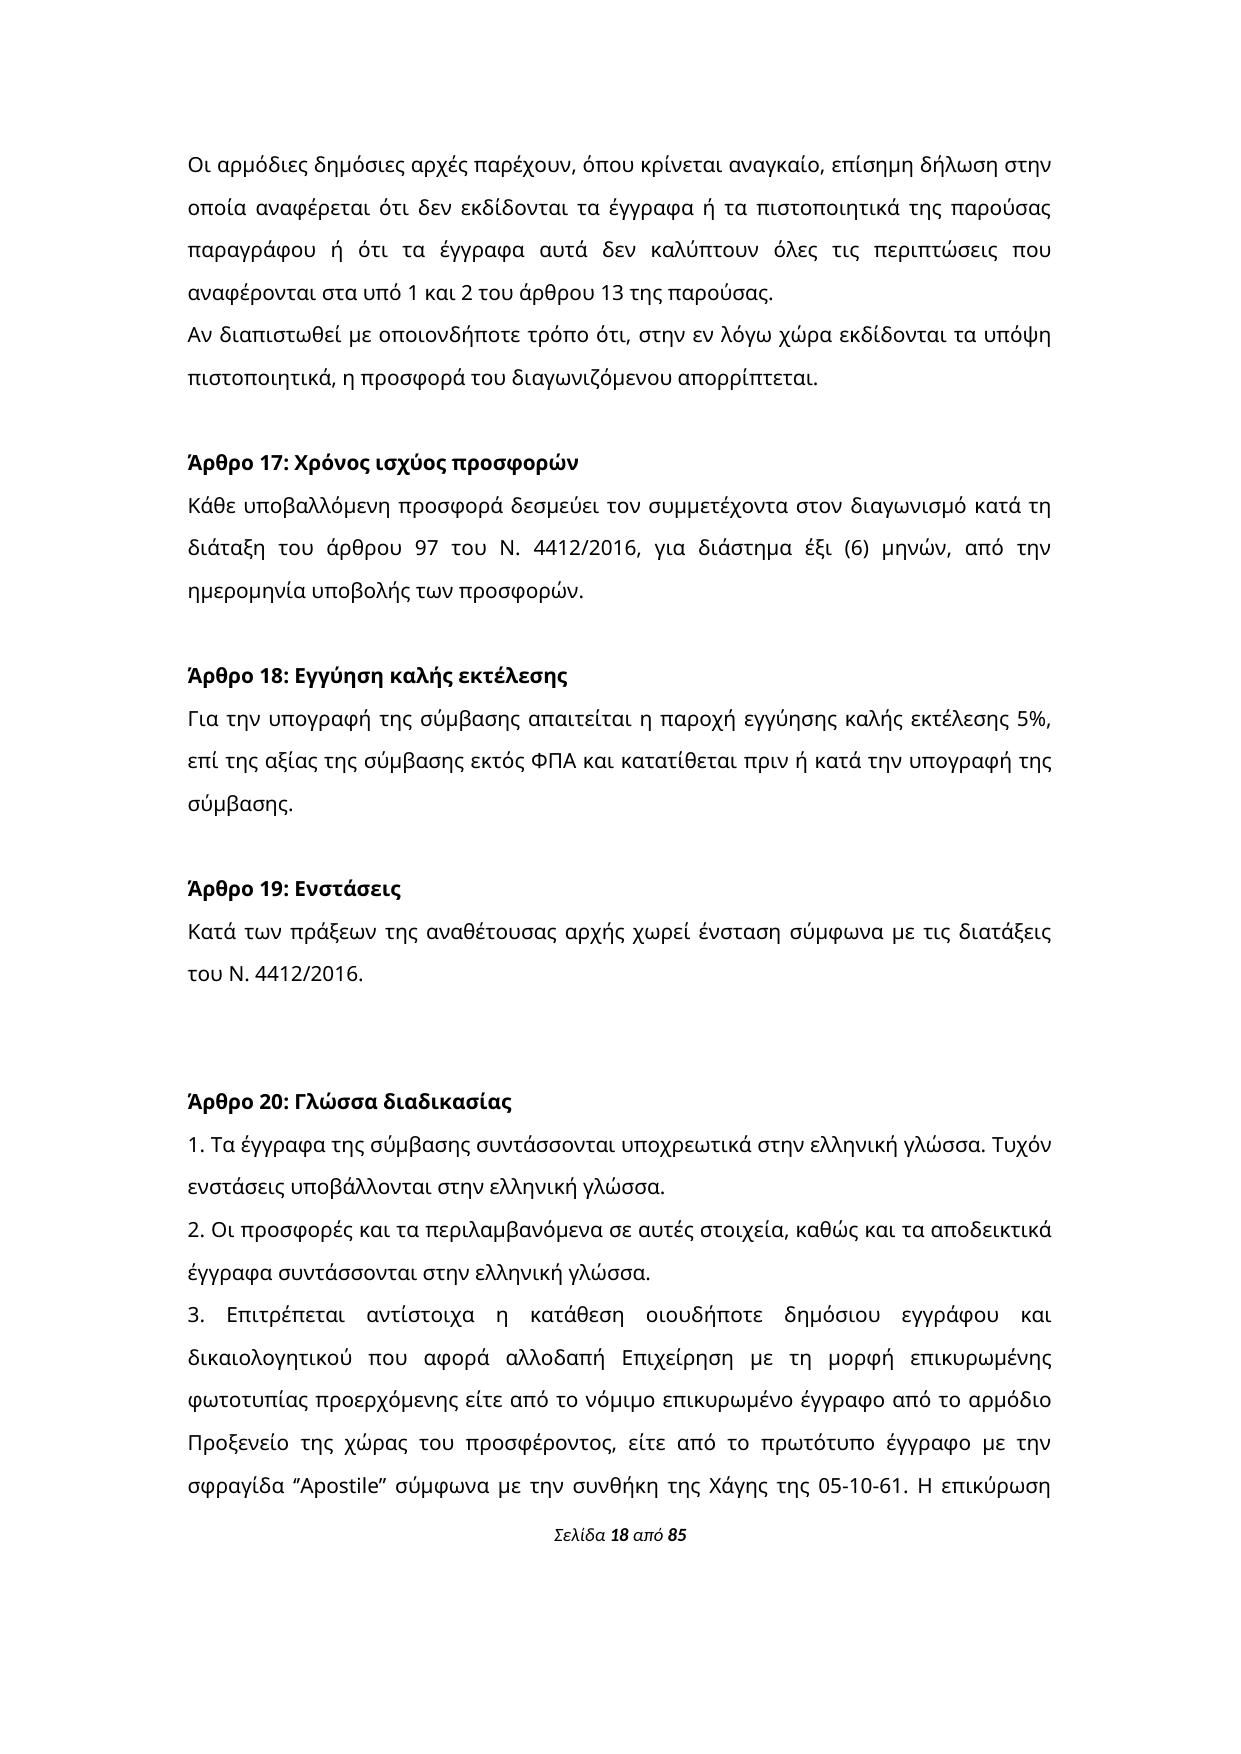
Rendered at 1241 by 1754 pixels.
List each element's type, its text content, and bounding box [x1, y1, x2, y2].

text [187, 1300, 1053, 1499]
text 2. Οι προσφορές και τα περιλαμβανόμενα σε αυτές στοιχεία, καθώς και τα αποδεικτικά έγγραφα συντάσσονται στην ελληνική γλώσσα. [187, 1215, 1053, 1286]
text Αν διαπιστωθεί με οποιονδήποτε τρόπο ότι, στην εν λόγω χώρα εκδίδονται τα υπόψη πιστοποιητικά, η προσφορά του διαγωνιζόμενου απορρίπτεται. [187, 320, 1053, 391]
text Κάθε υποβαλλόμενη προσφορά δεσμεύει τον συμμετέχοντα στον διαγωνισμό κατά τη διάταξη του άρθρου 97 του Ν. 4412/2016, για διάστημα έξι (6) μηνών, από την ημερομηνία υποβολής των προσφορών. [187, 491, 1053, 604]
text Άρθρο 17: Χρόνος ισχύος προσφορών [187, 448, 1053, 477]
text Άρθρο 19: Ενστάσεις [187, 874, 1053, 903]
text Άρθρο 18: Εγγύηση καλής εκτέλεσης [187, 661, 1053, 690]
text Άρθρο 20: Γλώσσα διαδικασίας [187, 1087, 1053, 1116]
text 1. Τα έγγραφα της σύμβασης συντάσσονται υποχρεωτικά στην ελληνική γλώσσα. Τυχόν ενστάσεις υποβάλλονται στην ελληνική γλώσσα. [187, 1130, 1053, 1201]
text Κατά των πράξεων της αναθέτουσας αρχής χωρεί ένσταση σύμφωνα με τις διατάξεις του Ν. 4412/2016. [187, 917, 1053, 988]
text Για την υπογραφή της σύμβασης απαιτείται η παροχή εγγύησης καλής εκτέλεσης 5%, επί της αξίας της σύμβασης εκτός ΦΠΑ και κατατίθεται πριν ή κατά την υπογραφή της σύμβασης. [187, 704, 1053, 817]
text Οι αρμόδιες δημόσιες αρχές παρέχουν, όπου κρίνεται αναγκαίο, επίσημη δήλωση στην οποία αναφέρεται ότι δεν εκδίδονται τα έγγραφα ή τα πιστοποιητικά της παρούσας παραγράφου ή ότι τα έγγραφα αυτά δεν καλύπτουν όλες τις περιπτώσεις που αναφέρονται στα υπό 1 και 2 του άρθρου 13 της παρούσας. [187, 150, 1053, 306]
